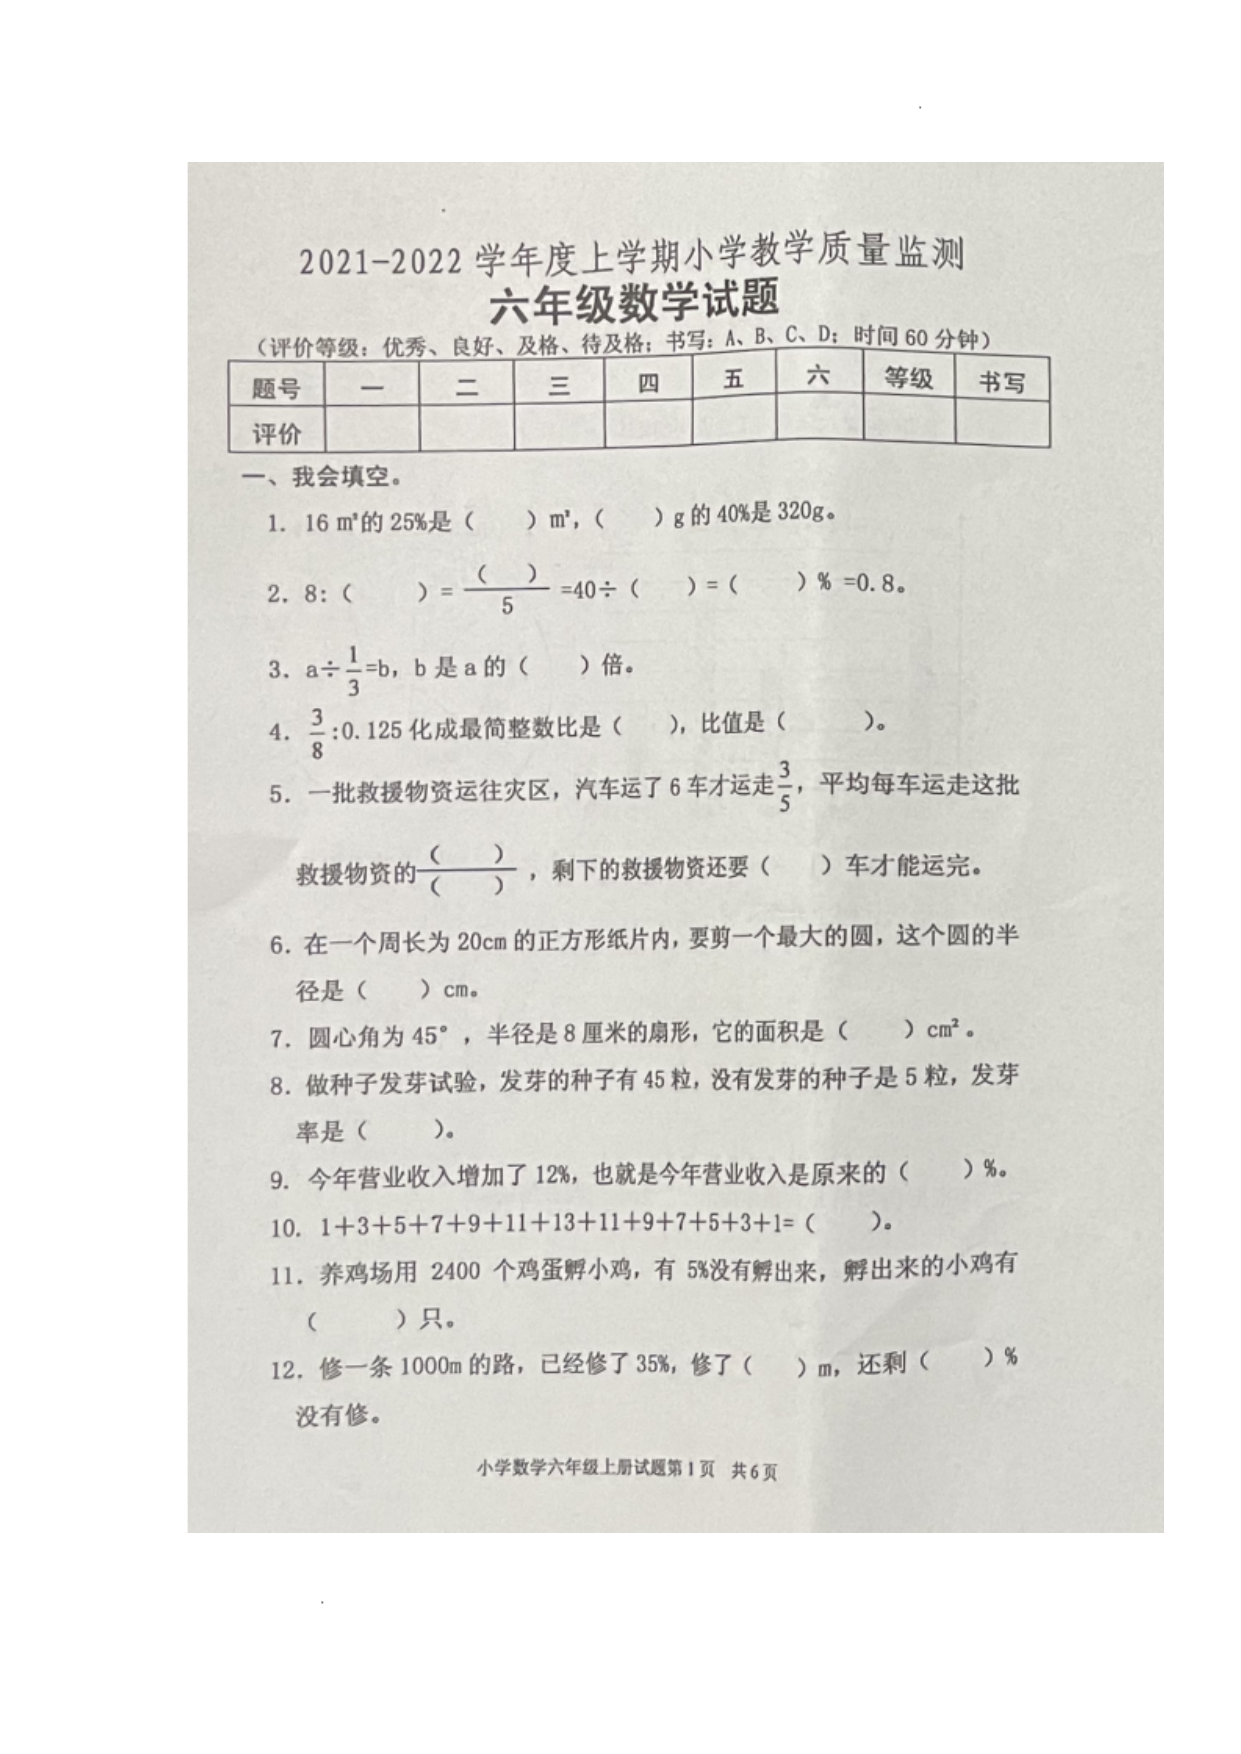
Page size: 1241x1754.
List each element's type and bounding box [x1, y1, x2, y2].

picture [187, 162, 1164, 1533]
